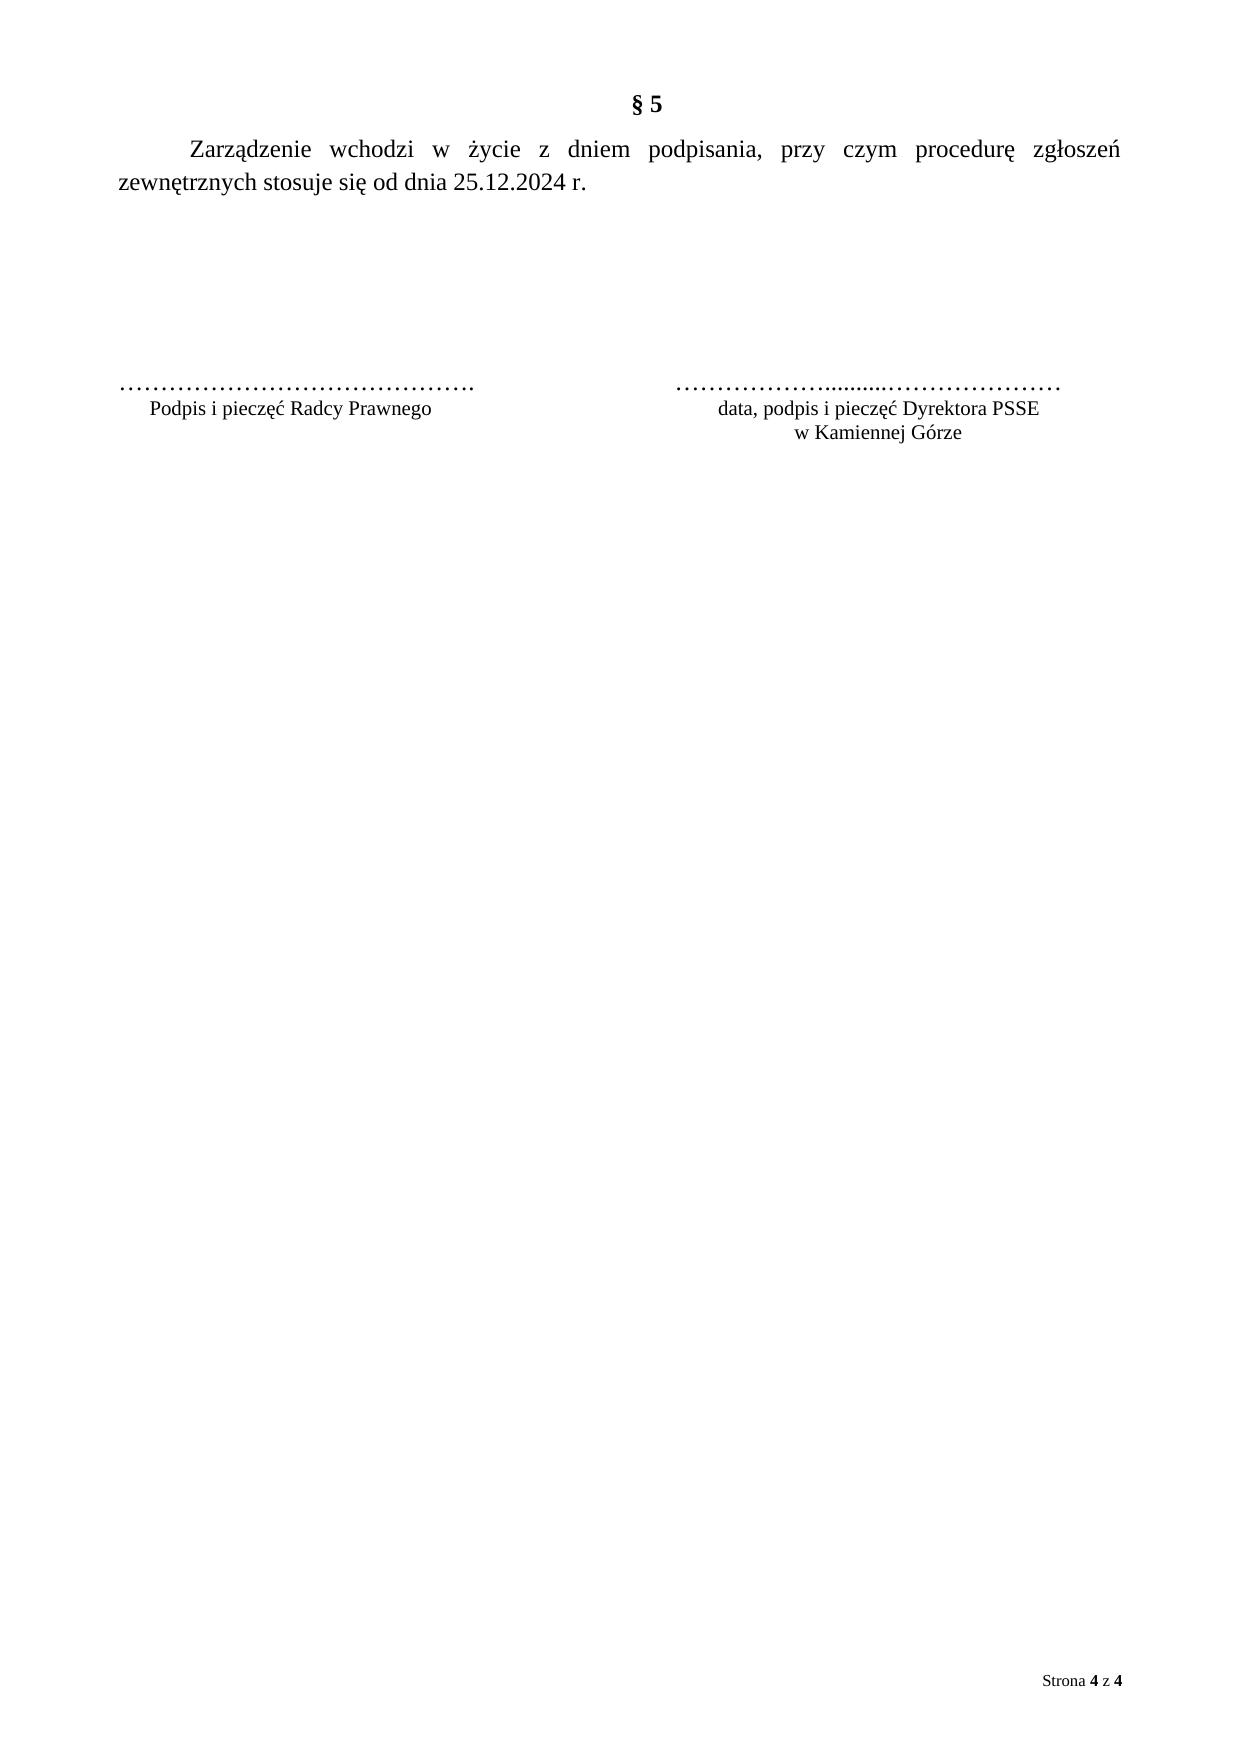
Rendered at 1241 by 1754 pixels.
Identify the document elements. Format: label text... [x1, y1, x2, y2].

text ……………………………………. ………………..........………………… [118, 367, 1122, 396]
text Zarządzenie wchodzi w życie z dniem podpisania, przy czym procedurę zgłoszeń zewnętrznych stosuje się od dnia 25.12.2024 r. [118, 134, 1122, 196]
text Podpis i pieczęć Radcy Prawnego data, podpis i pieczęć Dyrektora PSSE [118, 396, 1122, 420]
text § 5 [118, 89, 1122, 117]
text w Kamiennej Górze [118, 420, 1122, 444]
